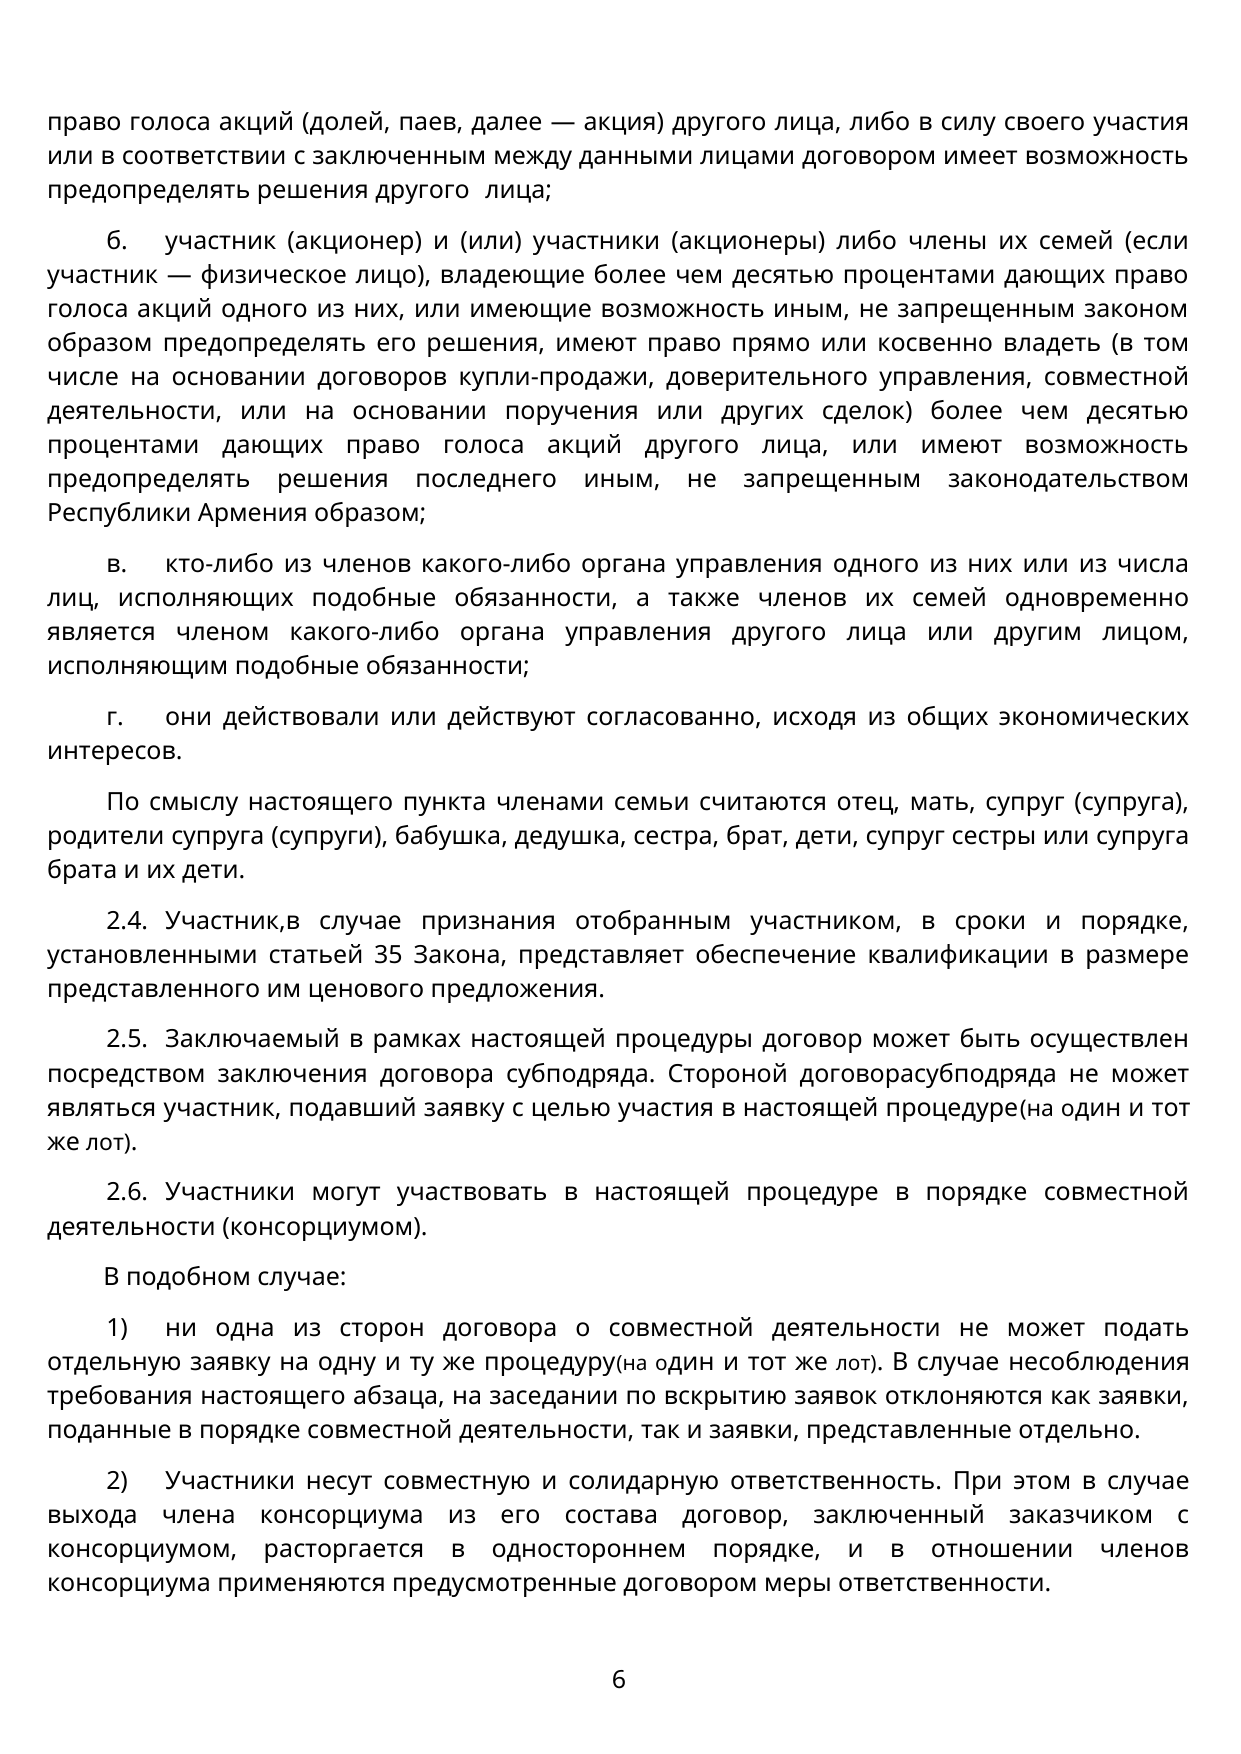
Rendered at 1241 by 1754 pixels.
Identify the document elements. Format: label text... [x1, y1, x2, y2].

text 1) ни одна из сторон договора о совместной деятельности не может подать отдельную заявку на одну и ту же процедуру(на один и тот же лот). В случае несоблюдения требования настоящего абзаца, на заседании по вскрытию заявок отклоняются как заявки, поданные в порядке совместной деятельности, так и заявки, представленные отдельно. [47, 1309, 1191, 1446]
text По смыслу настоящего пункта членами семьи считаются отец, мать, супруг (супруга), родители супруга (супруги), бабушка, дедушка, сестра, брат, дети, супруг сестры или супруга брата и их дети. [47, 783, 1191, 886]
text В подобном случае: [47, 1259, 1191, 1293]
text 2.5. Заключаемый в рамках настоящей процедуры договор может быть осуществлен посредством заключения договора субподряда. Стороной договорасубподряда не может являться участник, подавший заявку с целью участия в настоящей процедуре(на один и тот же лот). [47, 1021, 1191, 1157]
text 2.6. Участники могут участвовать в настоящей процедуре в порядке совместной деятельности (консорциумом). [47, 1174, 1191, 1242]
text 2.4. Участник,в случае признания отобранным участником, в сроки и порядке, установленными статьей 35 Закона, представляет обеспечение квалификации в размере представленного им ценового предложения. [47, 902, 1191, 1004]
text б. участник (акционер) и (или) участники (акционеры) либо члены их семей (если участник — физическое лицо), владеющие более чем десятью процентами дающих право голоса акций одного из них, или имеющие возможность иным, не запрещенным законом образом предопределять его решения, имеют право прямо или косвенно владеть (в том числе на основании договоров купли-продажи, доверительного управления, совместной деятельности, или на основании поручения или других сделок) более чем десятью процентами дающих право голоса акций другого лица, или имеют возможность предопределять решения последнего иным, не запрещенным законодательством Республики Армения образом; [47, 222, 1191, 529]
text г. они действовали или действуют согласованно, исходя из общих экономических интересов. [47, 699, 1191, 767]
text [47, 103, 1191, 206]
text в. кто-либо из членов какого-либо органа управления одного из них или из числа лиц, исполняющих подобные обязанности, а также членов их семей одновременно является членом какого-либо органа управления другого лица или другим лицом, исполняющим подобные обязанности; [47, 546, 1191, 682]
text 2) Участники несут совместную и солидарную ответственность. При этом в случае выхода члена консорциума из его состава договор, заключенный заказчиком с консорциумом, расторгается в одностороннем порядке, и в отношении членов консорциума применяются предусмотренные договором меры ответственности. [47, 1462, 1191, 1599]
